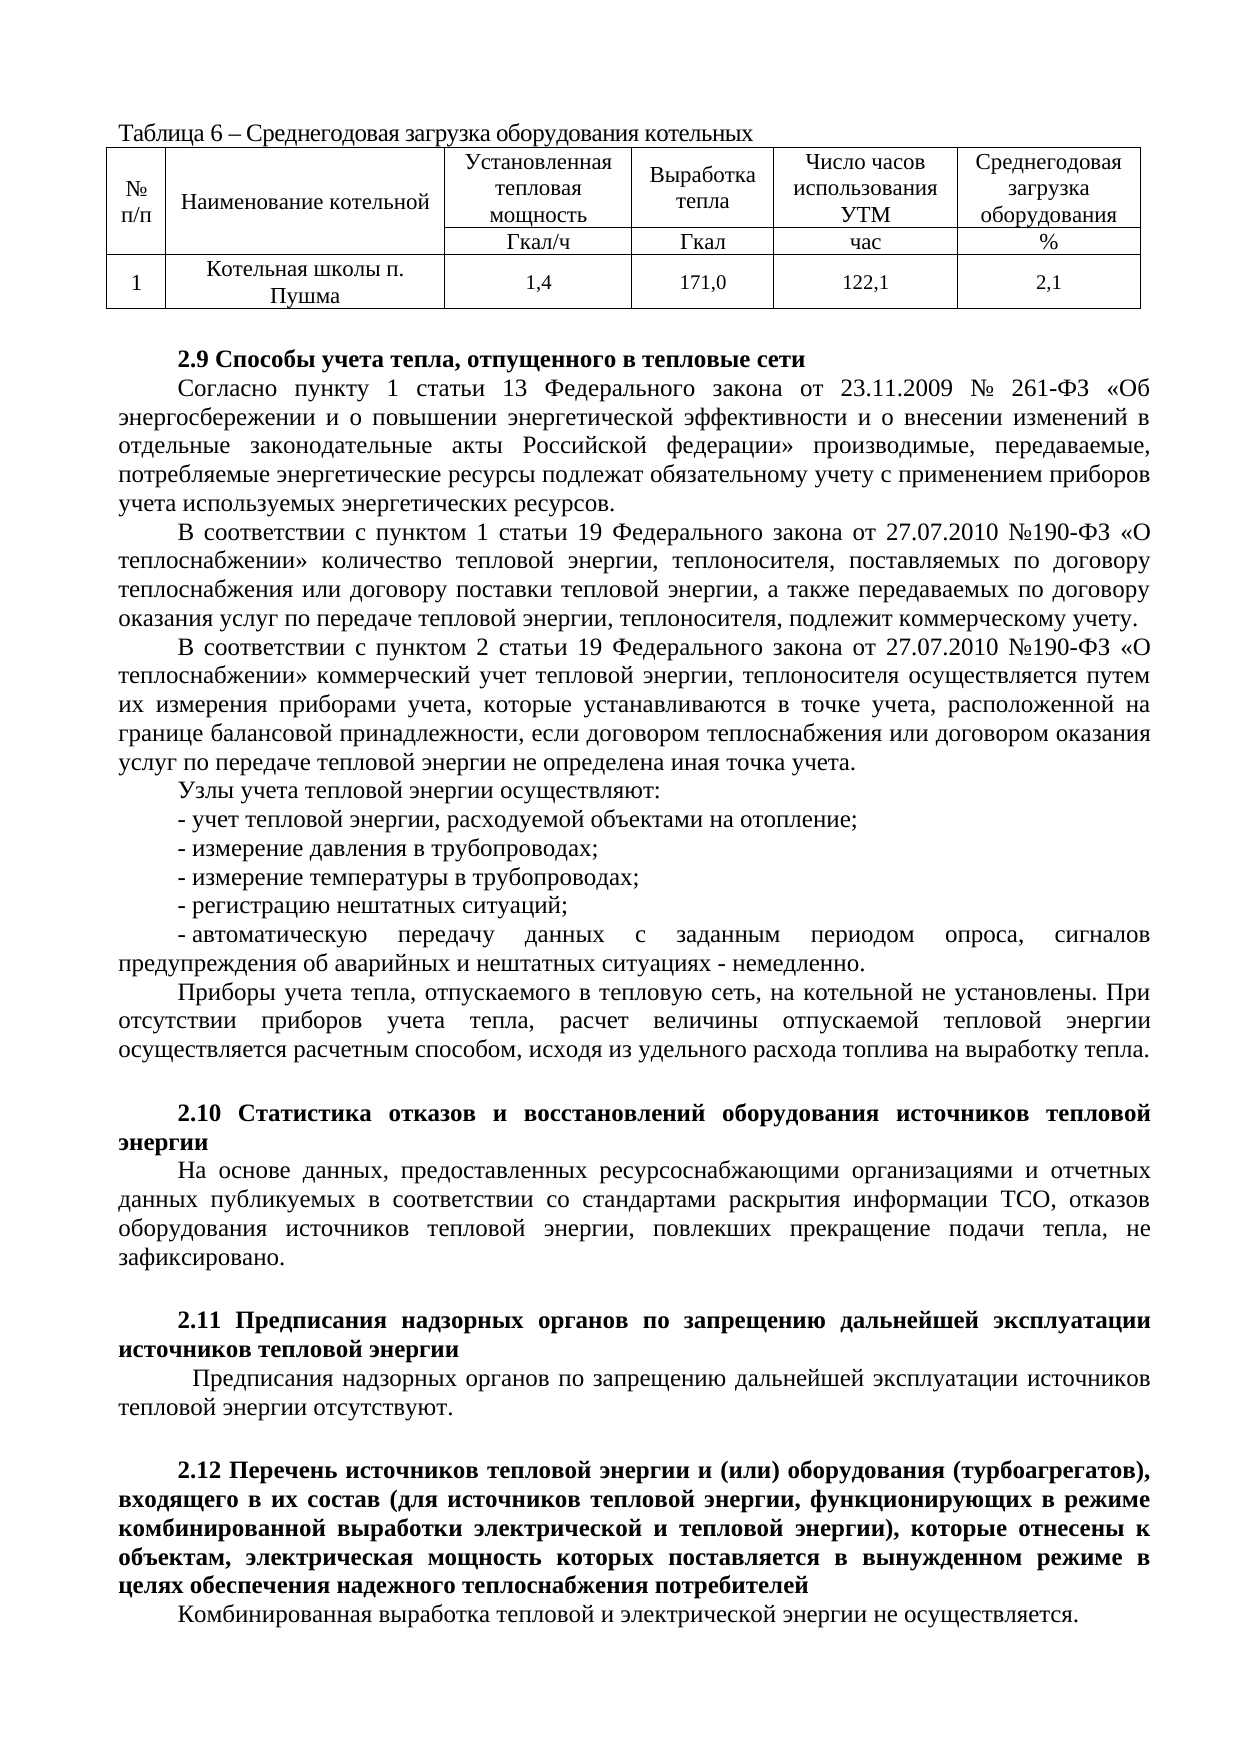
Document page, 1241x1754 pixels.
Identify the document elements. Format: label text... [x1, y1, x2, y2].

text Согласно пункту 1 статьи 13 Федерального закона от 23.11.2009 № 261-ФЗ «Об энергосбережении и о повышении энергетической эффективности и о внесении изменений в отдельные законодательные акты Российской федерации» производимые, передаваемые, потребляемые энергетические ресурсы подлежат обязательному учету с применением приборов учета используемых энергетических ресурсов. [118, 373, 1152, 517]
table_cell час [774, 228, 957, 254]
text Узлы учета тепловой энергии осуществляют: [118, 775, 1152, 804]
table_cell 2,1 [958, 255, 1140, 308]
table_cell Котельная школы п. Пушма [166, 255, 444, 308]
table_cell 1 [107, 255, 165, 308]
table_header Выработка тепла [632, 148, 773, 227]
text - измерение температуры в трубопроводах; [118, 862, 1152, 890]
table_header Число часов использования УТМ [774, 148, 957, 227]
text - автоматическую передачу данных с заданным периодом опроса, сигналов предупреждения об аварийных и нештатных ситуациях - немедленно. [118, 919, 1152, 977]
text Предписания надзорных органов по запрещению дальнейшей эксплуатации источников тепловой энергии отсутствуют. [118, 1363, 1152, 1420]
table_header Наименование котельной [166, 148, 444, 254]
table_header Среднегодовая загрузка оборудования [958, 148, 1140, 227]
subtitle 2.10 Статистика отказов и восстановлений оборудования источников тепловой энергии [118, 1098, 1152, 1155]
text Таблица 6 – Среднегодовая загрузка оборудования котельных [118, 118, 1152, 147]
text В соответствии с пунктом 1 статьи 19 Федерального закона от 27.07.2010 №190-ФЗ «О теплоснабжении» количество тепловой энергии, теплоносителя, поставляемых по договору теплоснабжения или договору поставки тепловой энергии, а также передаваемых по договору оказания услуг по передаче тепловой энергии, теплоносителя, подлежит коммерческому учету. [118, 517, 1152, 632]
text Комбинированная выработка тепловой и электрической энергии не осуществляется. [118, 1599, 1152, 1628]
table_cell 1,4 [445, 255, 631, 308]
subtitle 2.12 Перечень источников тепловой энергии и (или) оборудования (турбоагрегатов), входящего в их состав (для источников тепловой энергии, функционирующих в режиме комбинированной выработки электрической и тепловой энергии), которые отнесены к объектам, электрическая мощность которых поставляется в вынужденном режиме в целях обеспечения надежного теплоснабжения потребителей [118, 1455, 1152, 1599]
text В соответствии с пунктом 2 статьи 19 Федерального закона от 27.07.2010 №190-ФЗ «О теплоснабжении» коммерческий учет тепловой энергии, теплоносителя осуществляется путем их измерения приборами учета, которые устанавливаются в точке учета, расположенной на границе балансовой принадлежности, если договором теплоснабжения или договором оказания услуг по передаче тепловой энергии не определена иная точка учета. [118, 632, 1152, 775]
text Приборы учета тепла, отпускаемого в тепловую сеть, на котельной не установлены. При отсутствии приборов учета тепла, расчет величины отпускаемой тепловой энергии осуществляется расчетным способом, исходя из удельного расхода топлива на выработку тепла. [118, 977, 1152, 1063]
table_cell 171,0 [632, 255, 773, 308]
text На основе данных, предоставленных ресурсоснабжающими организациями и отчетных данных публикуемых в соответствии со стандартами раскрытия информации ТСО, отказов оборудования источников тепловой энергии, повлекших прекращение подачи тепла, не зафиксировано. [118, 1155, 1152, 1270]
table_cell Гкал/ч [445, 228, 631, 254]
table_cell Гкал [632, 228, 773, 254]
text - регистрацию нештатных ситуаций; [118, 890, 1152, 919]
table_cell 122,1 [774, 255, 957, 308]
table_header Установленная тепловая мощность [445, 148, 631, 227]
table_cell % [958, 228, 1140, 254]
text - учет тепловой энергии, расходуемой объектами на отопление; [118, 804, 1152, 833]
subtitle 2.9 Способы учета тепла, отпущенного в тепловые сети [118, 344, 1152, 373]
text - измерение давления в трубопроводах; [118, 833, 1152, 862]
subtitle 2.11 Предписания надзорных органов по запрещению дальнейшей эксплуатации источников тепловой энергии [118, 1305, 1152, 1363]
table_header № п/п [107, 148, 165, 254]
